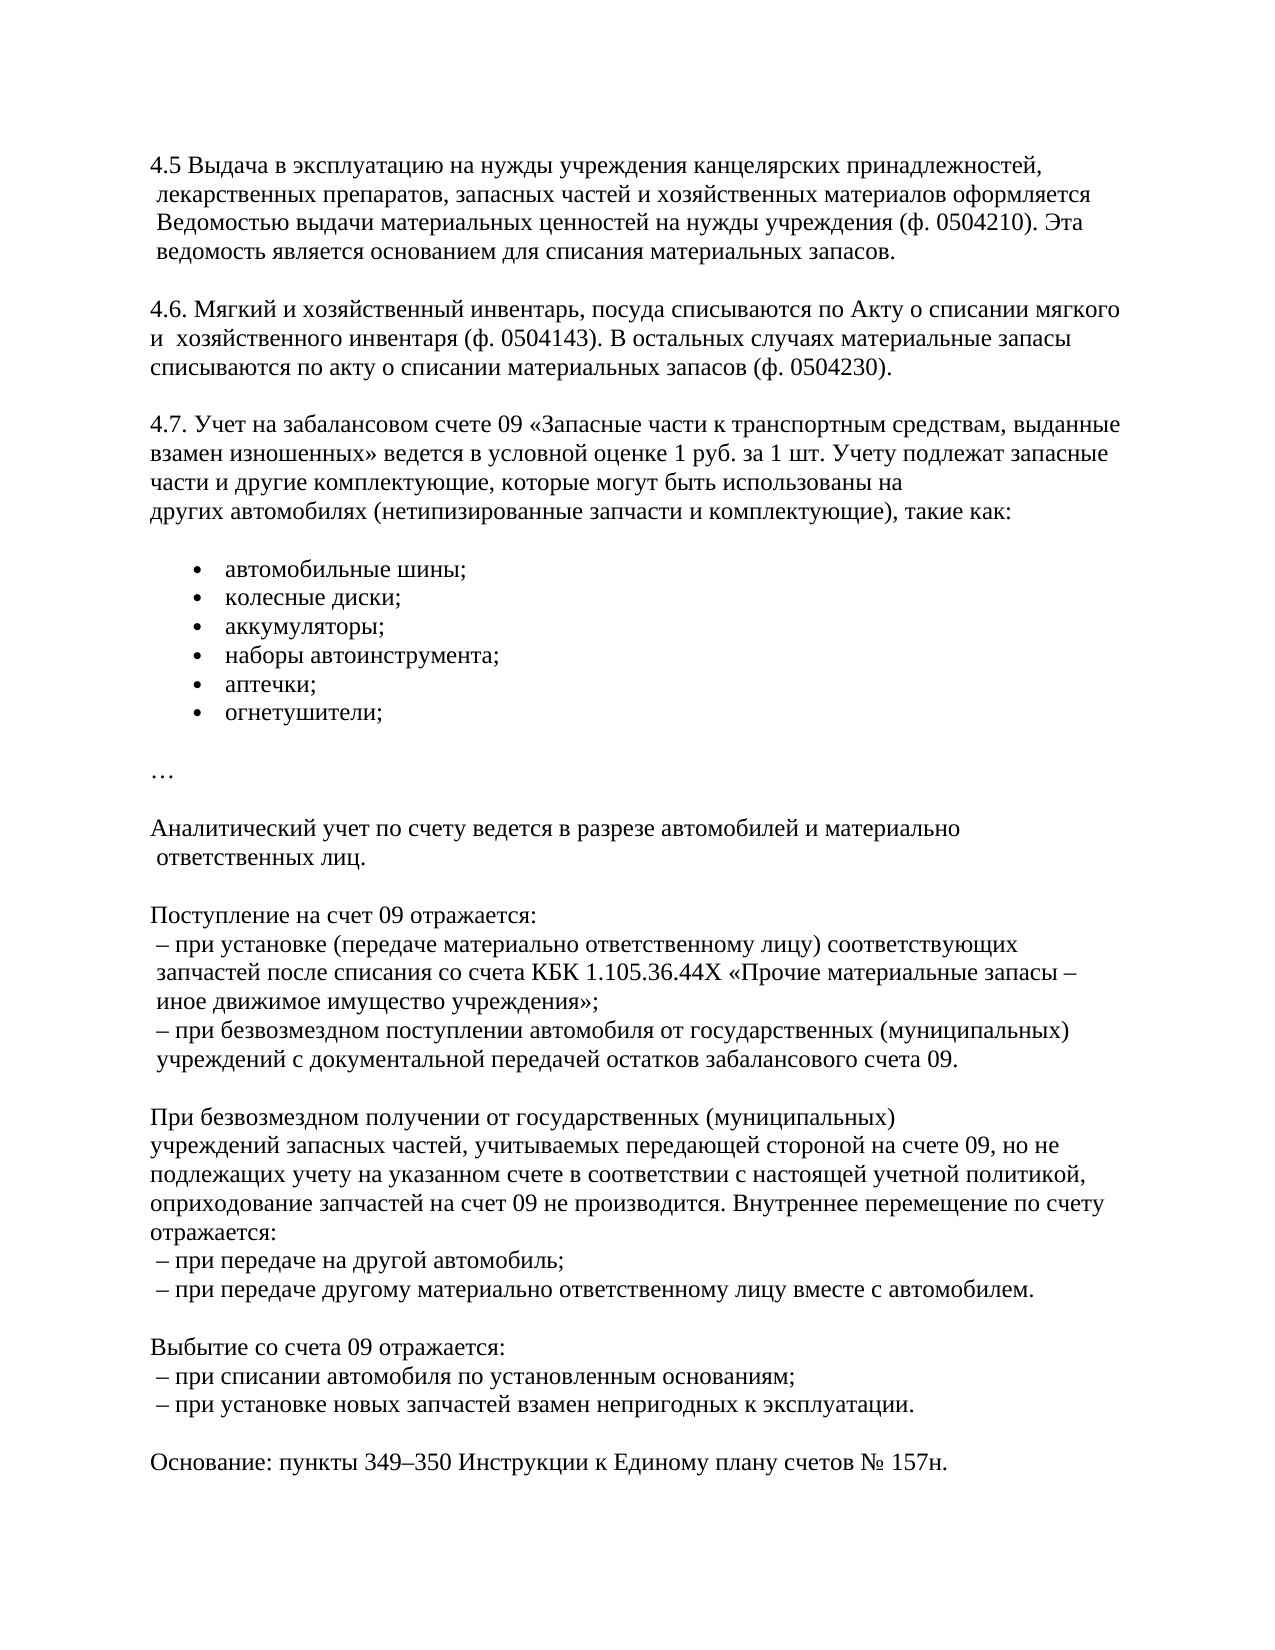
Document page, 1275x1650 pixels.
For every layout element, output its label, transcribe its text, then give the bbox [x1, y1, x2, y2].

text При безвозмездном получении от государственных (муниципальных) учреждений запасных частей, учитываемых передающей стороной на счете 09, но не подлежащих учету на указанном счете в соответствии с настоящей учетной политикой, оприходование запчастей на счет 09 не производится. Внутреннее перемещение по счету отражается: – при передаче на другой автомобиль; – при передаче другому материально ответственному лицу вместе с автомобилем. [150, 1102, 1125, 1303]
text Поступление на счет 09 отражается: – при установке (передаче материально ответственному лицу) соответствующих запчастей после списания со счета КБК 1.105.36.44Х «Прочие материальные запасы – иное движимое имущество учреждения»; – при безвозмездном поступлении автомобиля от государственных (муниципальных) учреждений с документальной передачей остатков забалансового счета 09. [150, 900, 1125, 1072]
text … [150, 755, 1125, 784]
text 4.7. Учет на забалансовом счете 09 «Запасные части к транспортным средствам, выданные взамен изношенных» ведется в условной оценке 1 руб. за 1 шт. Учету подлежат запасные части и другие комплектующие, которые могут быть использованы на других автомобилях (нетипизированные запчасти и комплектующие), такие как: [150, 409, 1125, 524]
text 4.5 Выдача в эксплуатацию на нужды учреждения канцелярских принадлежностей, лекарственных препаратов, запасных частей и хозяйственных материалов оформляется Ведомостью выдачи материальных ценностей на нужды учреждения (ф. 0504210). Эта ведомость является основанием для списания материальных запасов. [150, 150, 1125, 265]
text 4.6. Мягкий и хозяйственный инвентарь, посуда списываются по Акту о списании мягкого и хозяйственного инвентаря (ф. 0504143). В остальных случаях материальные запасы списываются по акту о списании материальных запасов (ф. 0504230). [150, 294, 1125, 380]
list аккумуляторы; [194, 611, 1106, 640]
text Выбытие со счета 09 отражается: – при списании автомобиля по установленным основаниям; – при установке новых запчастей взамен непригодных к эксплуатации. [150, 1332, 1125, 1418]
text Аналитический учет по счету ведется в разрезе автомобилей и материально ответственных лиц. [150, 813, 1125, 871]
list огнетушители; [194, 697, 1106, 726]
list автомобильные шины; [194, 554, 1106, 582]
text Основание: пункты 349–350 Инструкции к Единому плану счетов № 157н. [150, 1447, 1125, 1476]
list колесные диски; [194, 582, 1106, 611]
list аптечки; [194, 669, 1106, 697]
list наборы автоинструмента; [194, 640, 1106, 669]
